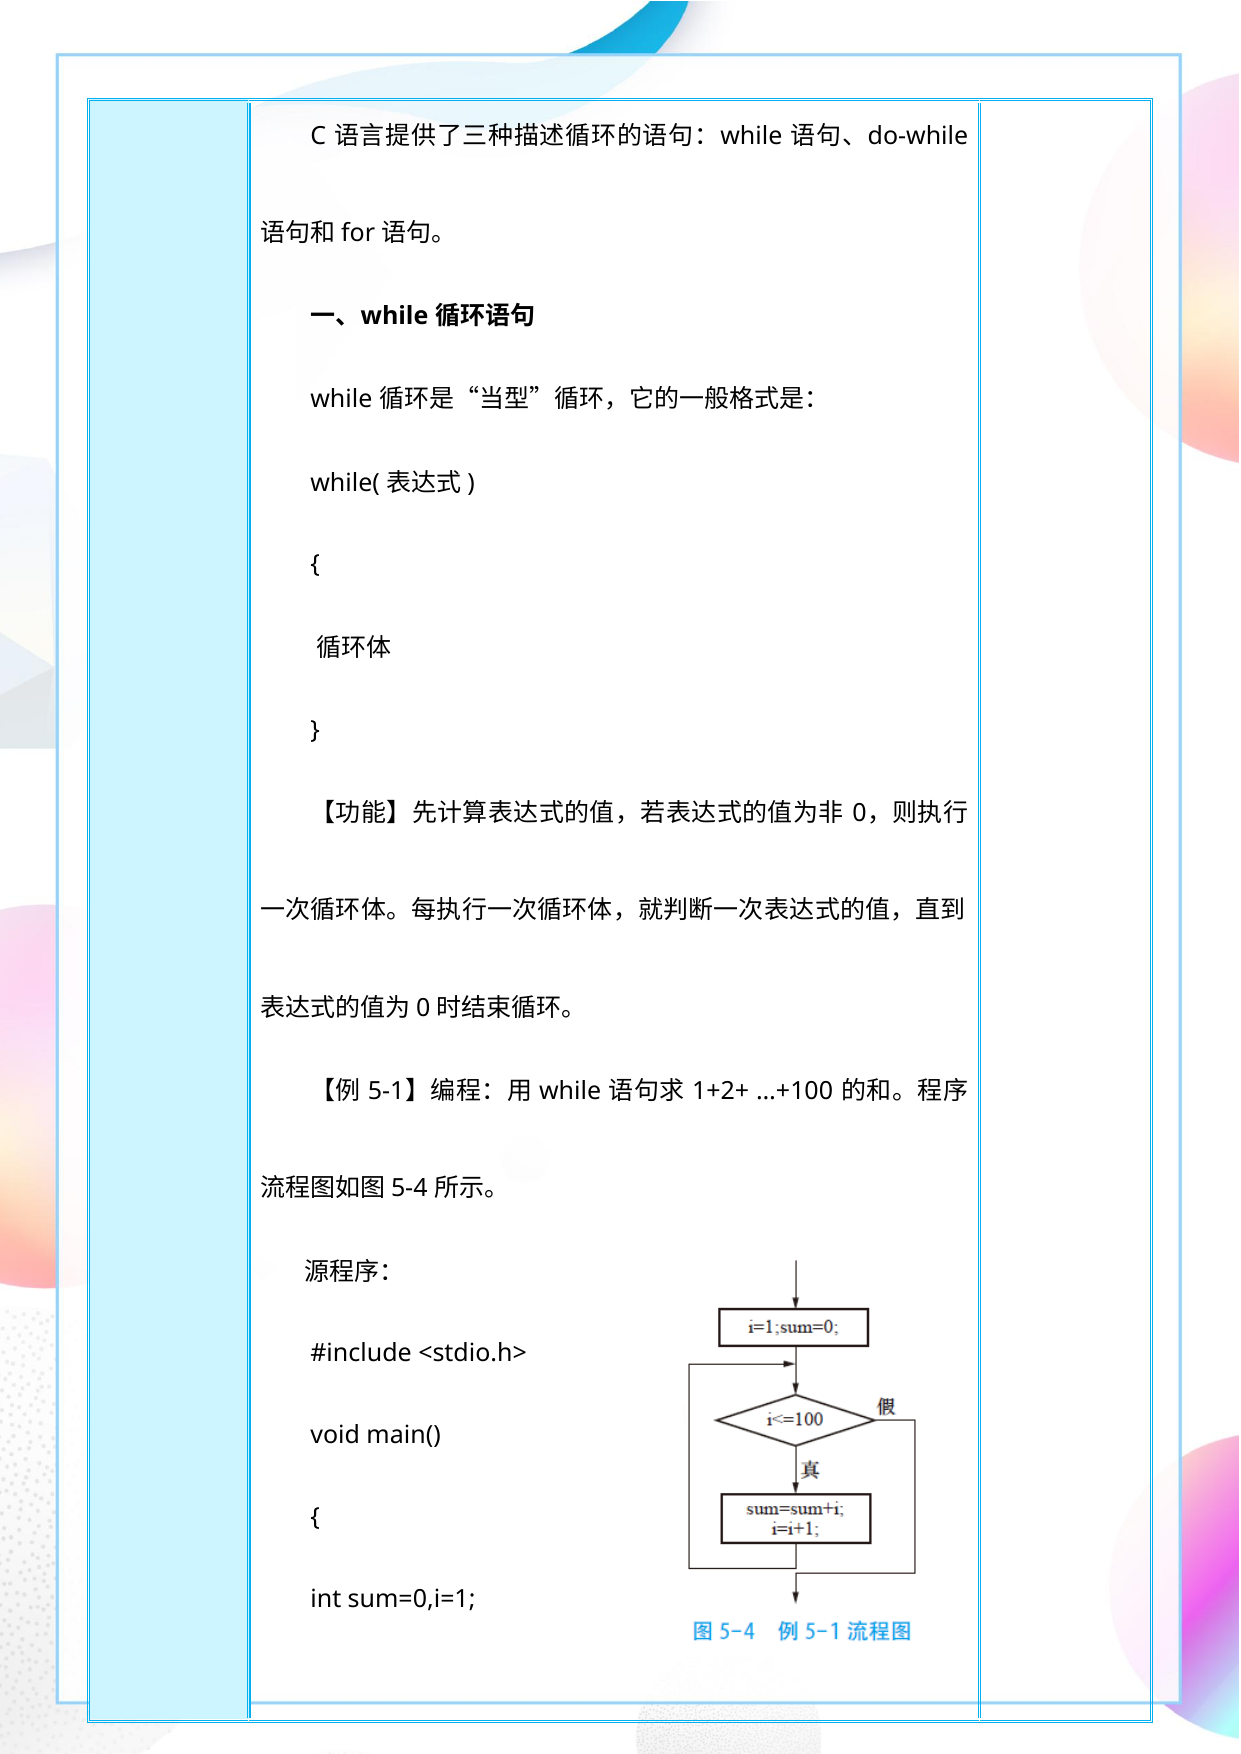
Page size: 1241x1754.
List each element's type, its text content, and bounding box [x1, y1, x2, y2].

table_cell 知识讲解 （40min） [90, 99, 249, 1719]
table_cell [249, 101, 979, 1719]
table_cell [980, 101, 1150, 1719]
picture [0, 1, 1239, 1754]
